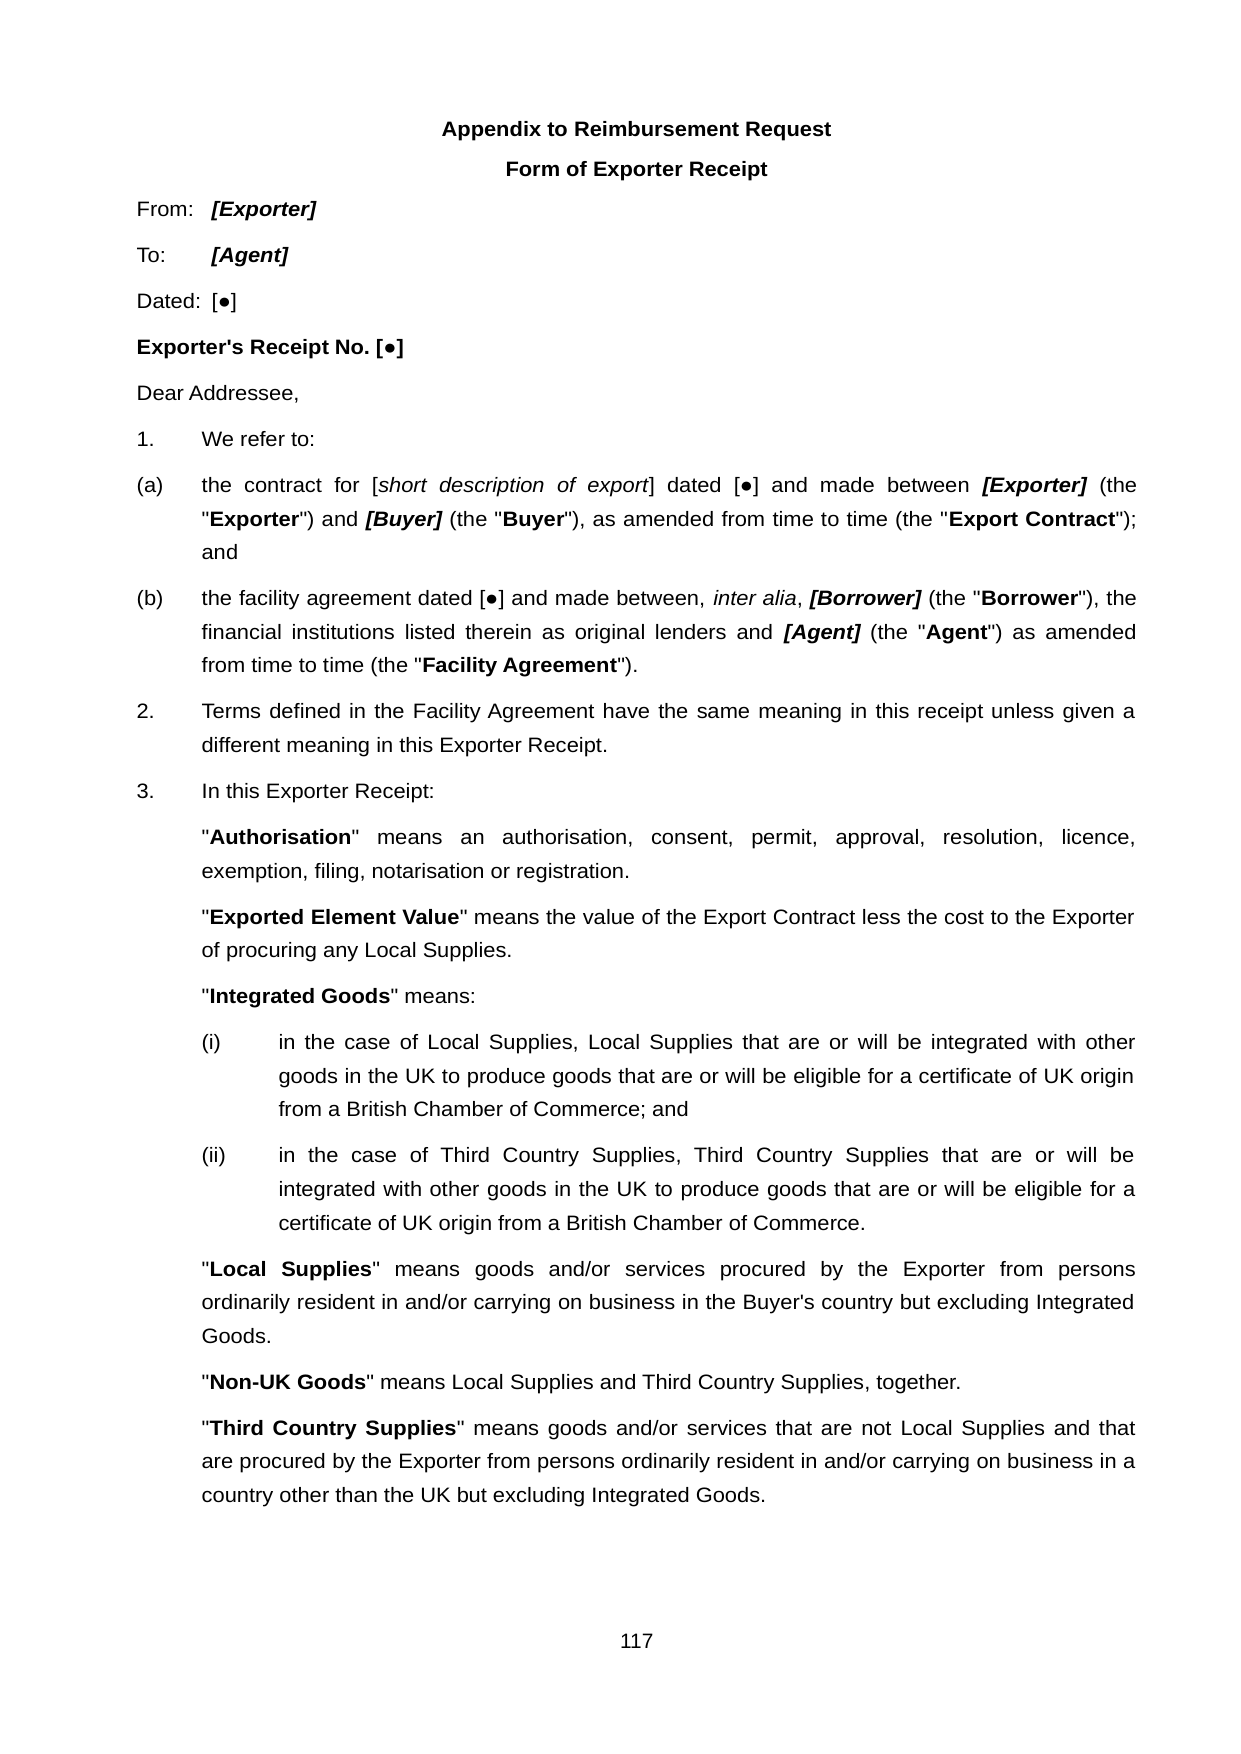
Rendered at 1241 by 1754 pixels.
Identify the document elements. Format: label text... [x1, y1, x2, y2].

text Form of Exporter Receipt [136, 157, 1137, 181]
text the facility agreement dated [●] and made between, inter alia, [Borrower] (the "Borrower"), the financial institutions listed therein as original lenders and [Agent] (the "Agent") as amended from time to time (the "Facility Agreement"). [136, 586, 1137, 677]
text Dear Addressee, [136, 381, 1137, 405]
text Exporter's Receipt No. [●] [136, 335, 1137, 359]
text In this Exporter Receipt: [136, 779, 1137, 803]
list in the case of Local Supplies, Local Supplies that are or will be integrated with other goods in the UK to produce goods that are or will be eligible for a certificate of UK origin from a British Chamber of Commerce; and [201, 1030, 1137, 1121]
text "Authorisation" means an authorisation, consent, permit, approval, resolution, licence, exemption, filing, notarisation or registration. [201, 825, 1137, 882]
list in the case of Third Country Supplies, Third Country Supplies that are or will be integrated with other goods in the UK to produce goods that are or will be eligible for a certificate of UK origin from a British Chamber of Commerce. [201, 1143, 1137, 1234]
text To: [Agent] [136, 243, 1137, 267]
text "Non-UK Goods" means Local Supplies and Third Country Supplies, together. [201, 1369, 1137, 1393]
list We refer to: [136, 427, 1137, 451]
text the contract for [short description of export] dated [●] and made between [Exporter] (the "Exporter") and [Buyer] (the "Buyer"), as amended from time to time (the "Export Contract"); and [136, 473, 1137, 564]
text "Third Country Supplies" means goods and/or services that are not Local Supplies and that are procured by the Exporter from persons ordinarily resident in and/or carrying on business in a country other than the UK but excluding Integrated Goods. [201, 1416, 1137, 1507]
text "Local Supplies" means goods and/or services procured by the Exporter from persons ordinarily resident in and/or carrying on business in the Buyer's country but excluding Integrated Goods. [201, 1256, 1137, 1347]
text Appendix to Reimbursement Request [136, 117, 1137, 141]
text From: [Exporter] [136, 197, 1137, 221]
text "Exported Element Value" means the value of the Export Contract less the cost to the Exporter of procuring any Local Supplies. [201, 904, 1137, 962]
text "Integrated Goods" means: [201, 984, 1137, 1008]
text Terms defined in the Facility Agreement have the same meaning in this receipt unless given a different meaning in this Exporter Receipt. [136, 699, 1137, 757]
text Dated: [●] [136, 289, 1137, 313]
